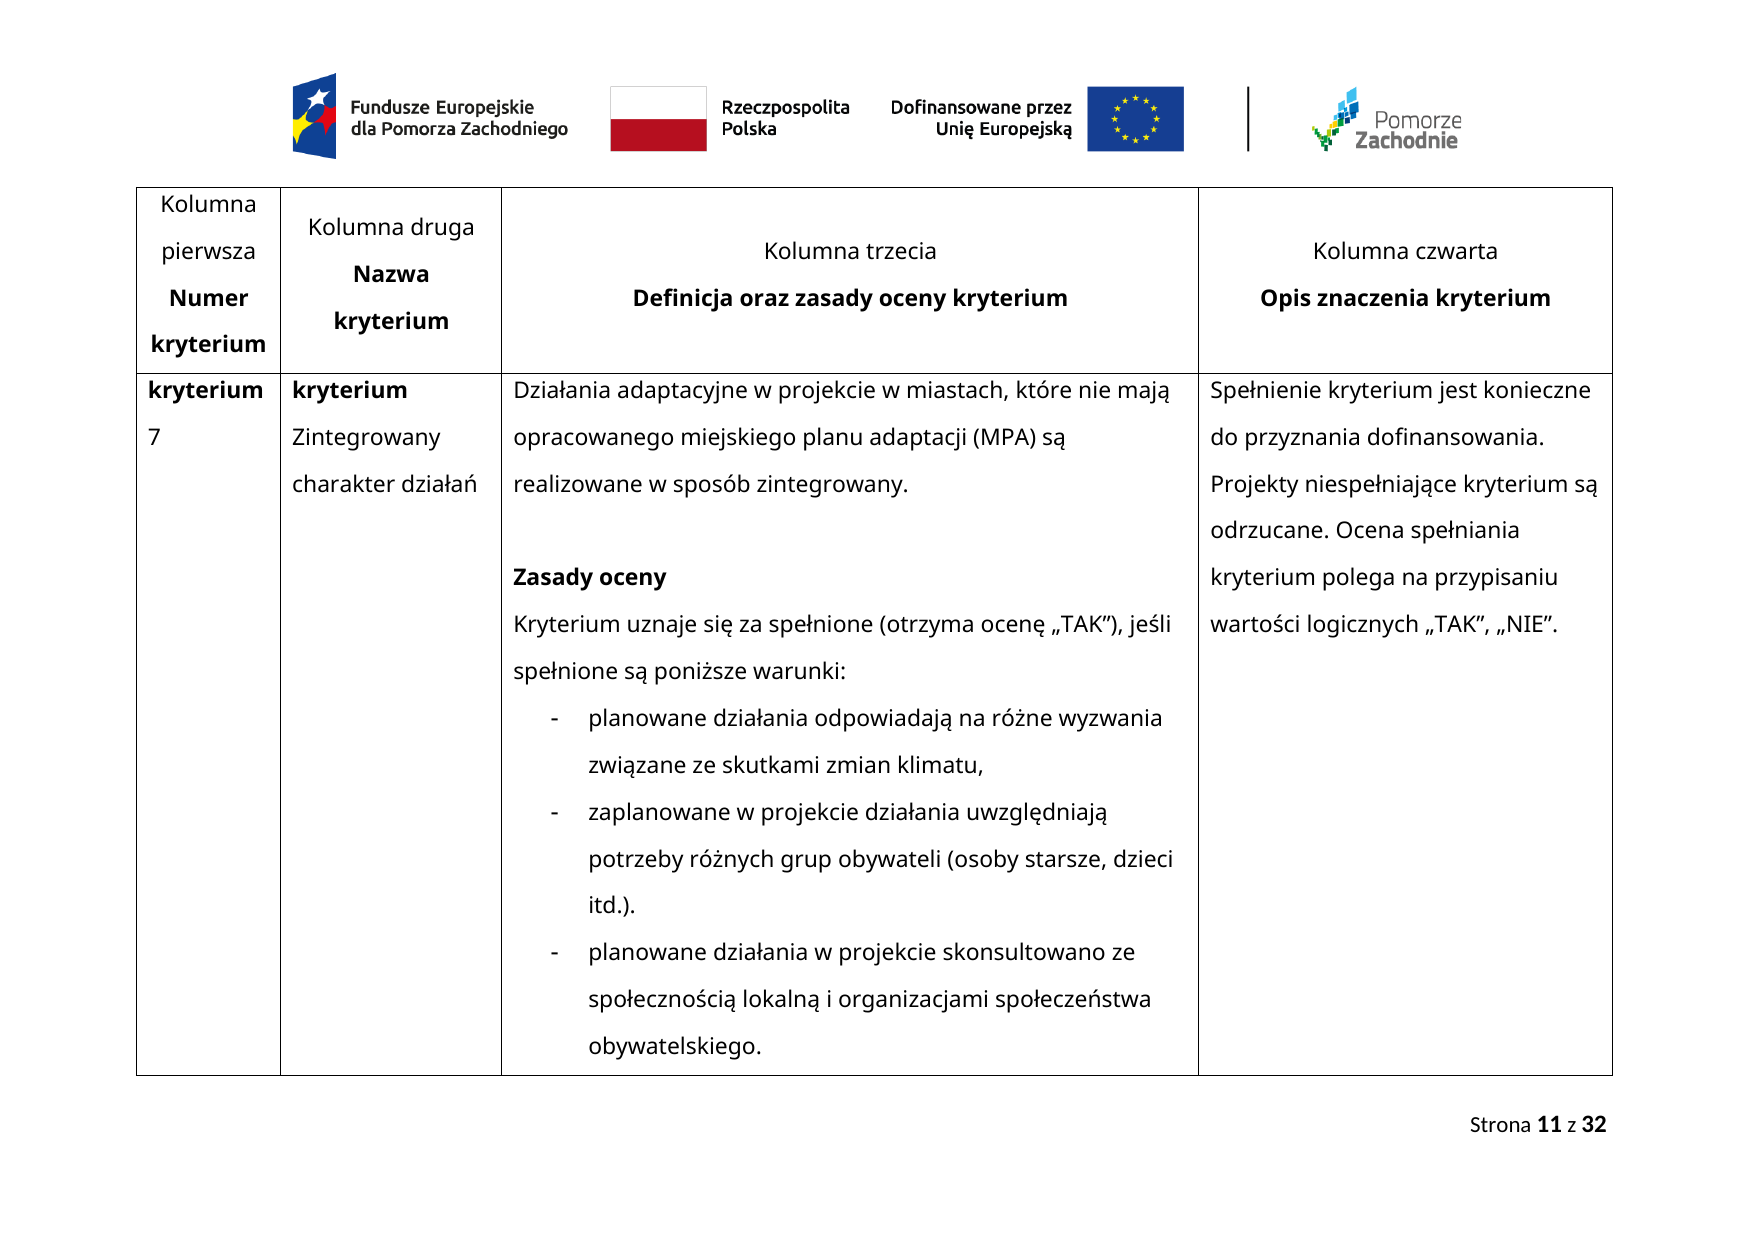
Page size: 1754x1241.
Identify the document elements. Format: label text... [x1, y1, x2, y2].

table_header Kolumna pierwsza Numer kryterium [137, 188, 280, 373]
table_cell Nazwa kryterium Zintegrowany charakter działań [281, 374, 501, 1074]
table_header Kolumna trzecia Definicja oraz zasady oceny kryterium [502, 188, 1198, 373]
table_header Kolumna czwarta Opis znaczenia kryterium [1199, 188, 1612, 373]
picture [292, 73, 1462, 159]
table_cell Numer kryterium 7 [137, 374, 280, 1074]
table_cell Opis znaczenia kryterium Spełnienie kryterium jest konieczne do przyznania dofinansowania. Projekty niespełniające kryterium są odrzucane. Ocena spełniania kryterium polega na przypisaniu wartości logicznych „TAK”, „NIE”. [1199, 374, 1612, 1074]
table_cell Definicja kryterium Działania adaptacyjne w projekcie w miastach, które nie mają opracowanego miejskiego planu adaptacji (MPA) są realizowane w sposób zintegrowany. Zasady oceny Kryterium uznaje się za spełnione (otrzyma ocenę „TAK”), jeśli spełnione są poniższe warunki: planowane działania odpowiadają na różne wyzwania związane ze skutkami zmian klimatu, zaplanowane w projekcie działania uwzględniają potrzeby różnych grup obywateli (osoby starsze, dzieci itd.). planowane działania w projekcie skonsultowano ze społecznością lokalną i organizacjami społeczeństwa obywatelskiego. Kryterium uznaje się za niespełnione (otrzyma ocenę „NIE”), jeżeli powyższe warunki nie są spełnione. [502, 374, 1198, 1074]
table_header Kolumna druga Nazwa kryterium [281, 188, 501, 373]
